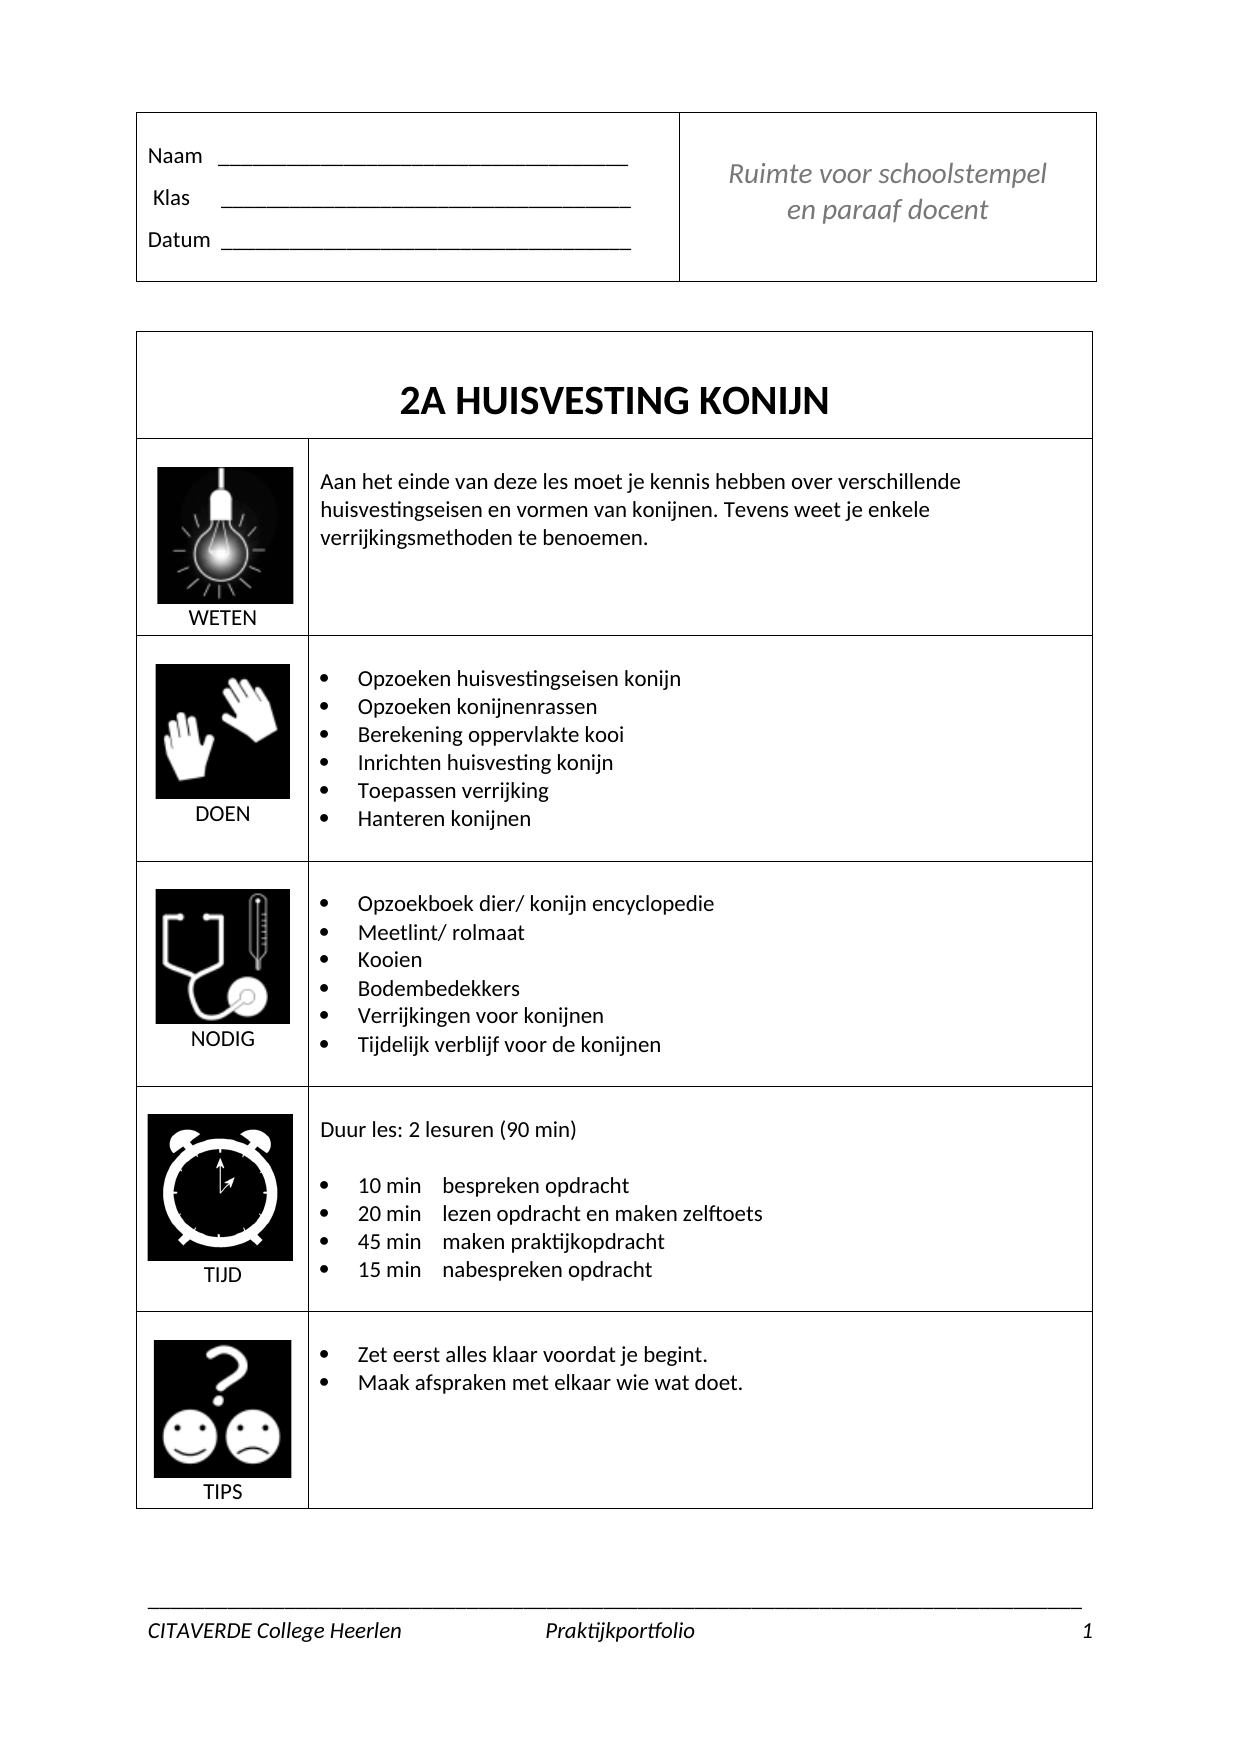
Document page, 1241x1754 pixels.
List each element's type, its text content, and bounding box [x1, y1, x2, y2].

picture [147, 1114, 293, 1261]
table_header Ruimte voor schoolstempel en paraaf docent [680, 113, 1096, 281]
table_cell WETEN [137, 439, 308, 635]
table_cell Opzoeken huisvestingseisen konijn Opzoeken konijnenrassen Berekening oppervlakte kooi Inrichten huisvesting konijn Toepassen verrijking Hanteren konijnen [309, 636, 1092, 861]
table_cell Aan het einde van deze les moet je kennis hebben over verschillende huisvestingseisen en vormen van konijnen. Tevens weet je enkele verrijkingsmethoden te benoemen. [309, 439, 1092, 635]
picture [155, 889, 290, 1024]
table_cell TIJD [137, 1087, 308, 1311]
table_cell DOEN [137, 636, 308, 861]
table_cell NODIG [137, 862, 308, 1086]
table_cell Zet eerst alles klaar voordat je begint. Maak afspraken met elkaar wie wat doet. [309, 1312, 1092, 1508]
picture [155, 664, 290, 799]
table_header Naam ____________________________________ Klas ____________________________________ Datum ____________________________________ [137, 113, 679, 281]
table_cell Duur les: 2 lesuren (90 min) 10 min bespreken opdracht 20 min lezen opdracht en maken zelftoets 45 min maken praktijkopdracht 15 min nabespreken opdracht [309, 1087, 1092, 1311]
picture [153, 1340, 292, 1478]
table_cell Opzoekboek dier/ konijn encyclopedie Meetlint/ rolmaat Kooien Bodembedekkers Verrijkingen voor konijnen Tijdelijk verblijf voor de konijnen [309, 862, 1092, 1086]
picture [157, 467, 294, 604]
table_header 2A HUISVESTING KONIJN [137, 332, 1092, 438]
table_cell TIPS [137, 1312, 308, 1508]
